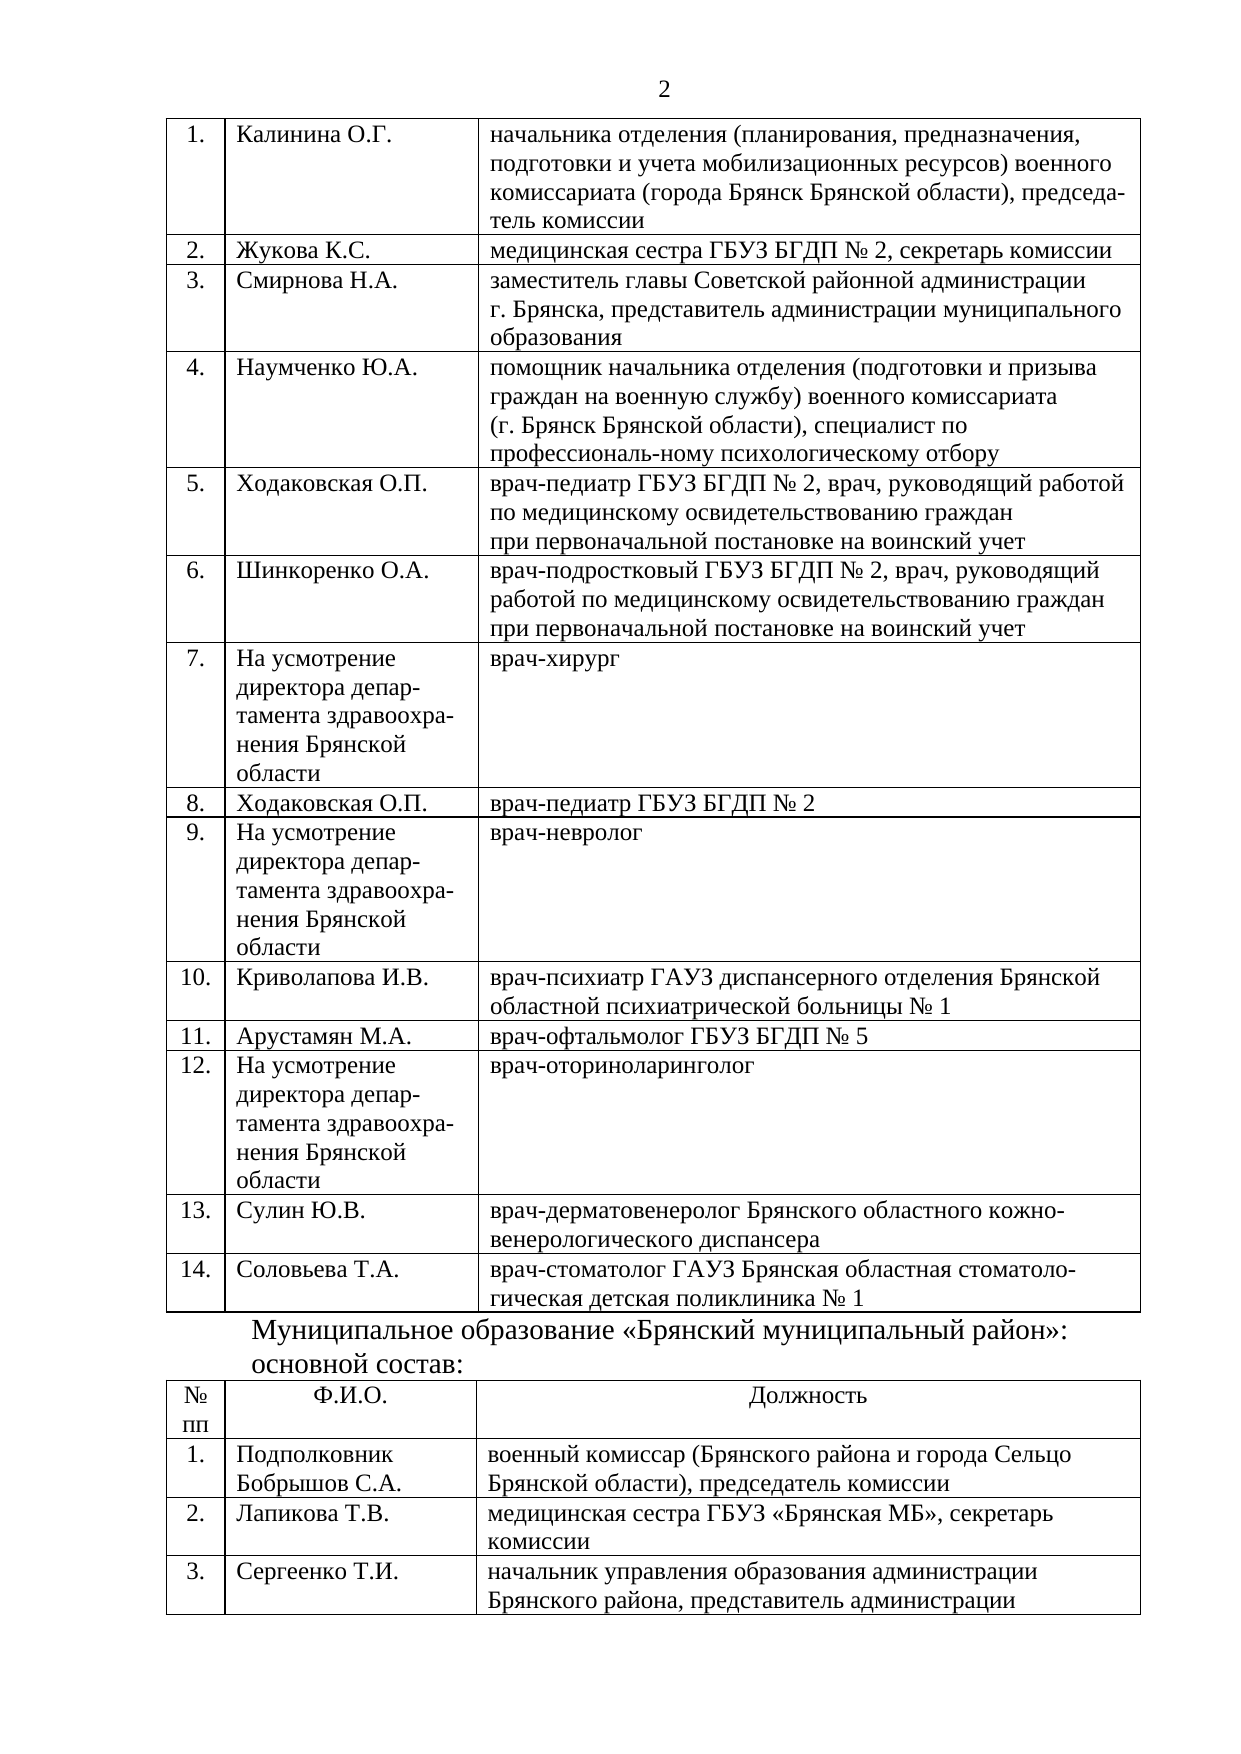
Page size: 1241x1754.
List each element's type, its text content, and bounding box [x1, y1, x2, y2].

table_cell 6. [167, 556, 224, 642]
table_header № пп [167, 1381, 224, 1438]
table_cell Калинина О.Г. [226, 119, 478, 234]
table_cell Соловьева Т.А. [226, 1254, 478, 1311]
table_cell врач-педиатр ГБУЗ БГДП № 2 [479, 788, 1140, 816]
table_cell Криволапова И.В. [226, 962, 478, 1020]
table_cell Жукова К.С. [226, 235, 478, 264]
table_cell 11. [167, 1021, 224, 1049]
table_cell 3. [167, 265, 224, 351]
table_cell 9. [167, 818, 224, 961]
table_cell врач-оториноларинголог [479, 1051, 1140, 1194]
table_cell начальник управления образования администрации Брянского района, представитель администрации [477, 1556, 1140, 1614]
table_cell врач-офтальмолог ГБУЗ БГДП № 5 [479, 1021, 1140, 1049]
text основной состав: [177, 1346, 1152, 1379]
table_cell 13. [167, 1195, 224, 1253]
table_cell Арустамян М.А. [226, 1021, 478, 1049]
table_cell врач-стоматолог ГАУЗ Брянская областная стоматоло-гическая детская поликлиника № 1 [479, 1254, 1140, 1311]
table_cell Сулин Ю.В. [226, 1195, 478, 1253]
table_cell 14. [167, 1254, 224, 1311]
table_cell 5. [167, 468, 224, 554]
table_cell Сергеенко Т.И. [226, 1556, 476, 1614]
table_cell Наумченко Ю.А. [226, 352, 478, 467]
table_cell 4. [167, 352, 224, 467]
table_cell Ходаковская О.П. [226, 468, 478, 554]
table_header Должность [477, 1381, 1140, 1438]
table_cell На усмотрение директора депар-тамента здравоохра-нения Брянской области [226, 1051, 478, 1194]
table_cell На усмотрение директора депар-тамента здравоохра-нения Брянской области [226, 643, 478, 787]
table_cell Шинкоренко О.А. [226, 556, 478, 642]
table_cell 12. [167, 1051, 224, 1194]
table_cell помощник начальника отделения (подготовки и призыва граждан на военную службу) военного комиссариата (г. Брянск Брянской области), специалист по профессиональ-ному психологическому отбору [479, 352, 1140, 467]
table_cell Лапикова Т.В. [226, 1498, 476, 1555]
table_cell заместитель главы Советской районной администрации г. Брянска, представитель администрации муниципального образования [479, 265, 1140, 351]
table_header Ф.И.О. [226, 1381, 476, 1438]
table_cell Ходаковская О.П. [226, 788, 478, 816]
text Муниципальное образование «Брянский муниципальный район»: [177, 1312, 1152, 1346]
table_cell врач-психиатр ГАУЗ диспансерного отделения Брянской областной психиатрической больницы № 1 [479, 962, 1140, 1020]
table_cell На усмотрение директора депар-тамента здравоохра-нения Брянской области [226, 818, 478, 961]
table_cell военный комиссар (Брянского района и города Сельцо Брянской области), председатель комиссии [477, 1439, 1140, 1497]
table_cell Смирнова Н.А. [226, 265, 478, 351]
table_cell врач-педиатр ГБУЗ БГДП № 2, врач, руководящий работой по медицинскому освидетельствованию граждан при первоначальной постановке на воинский учет [479, 468, 1140, 554]
table_cell 1. [167, 1439, 224, 1497]
table_cell 8. [167, 788, 224, 816]
table_cell врач-дерматовенеролог Брянского областного кожно-венерологического диспансера [479, 1195, 1140, 1253]
table_cell врач-хирург [479, 643, 1140, 787]
table_cell Подполковник Бобрышов С.А. [226, 1439, 476, 1497]
table_cell врач-невролог [479, 818, 1140, 961]
table_cell 1. [167, 119, 224, 234]
table_cell медицинская сестра ГБУЗ БГДП № 2, секретарь комиссии [479, 235, 1140, 264]
table_cell медицинская сестра ГБУЗ «Брянская МБ», секретарь комиссии [477, 1498, 1140, 1555]
table_cell 2. [167, 235, 224, 264]
table_cell 10. [167, 962, 224, 1020]
table_cell врач-подростковый ГБУЗ БГДП № 2, врач, руководящий работой по медицинскому освидетельствованию граждан при первоначальной постановке на воинский учет [479, 556, 1140, 642]
table_cell начальника отделения (планирования, предназначения, подготовки и учета мобилизационных ресурсов) военного комиссариата (города Брянск Брянской области), председа-тель комиссии [479, 119, 1140, 234]
table_cell 3. [167, 1556, 224, 1614]
table_cell 7. [167, 643, 224, 787]
table_cell 2. [167, 1498, 224, 1555]
